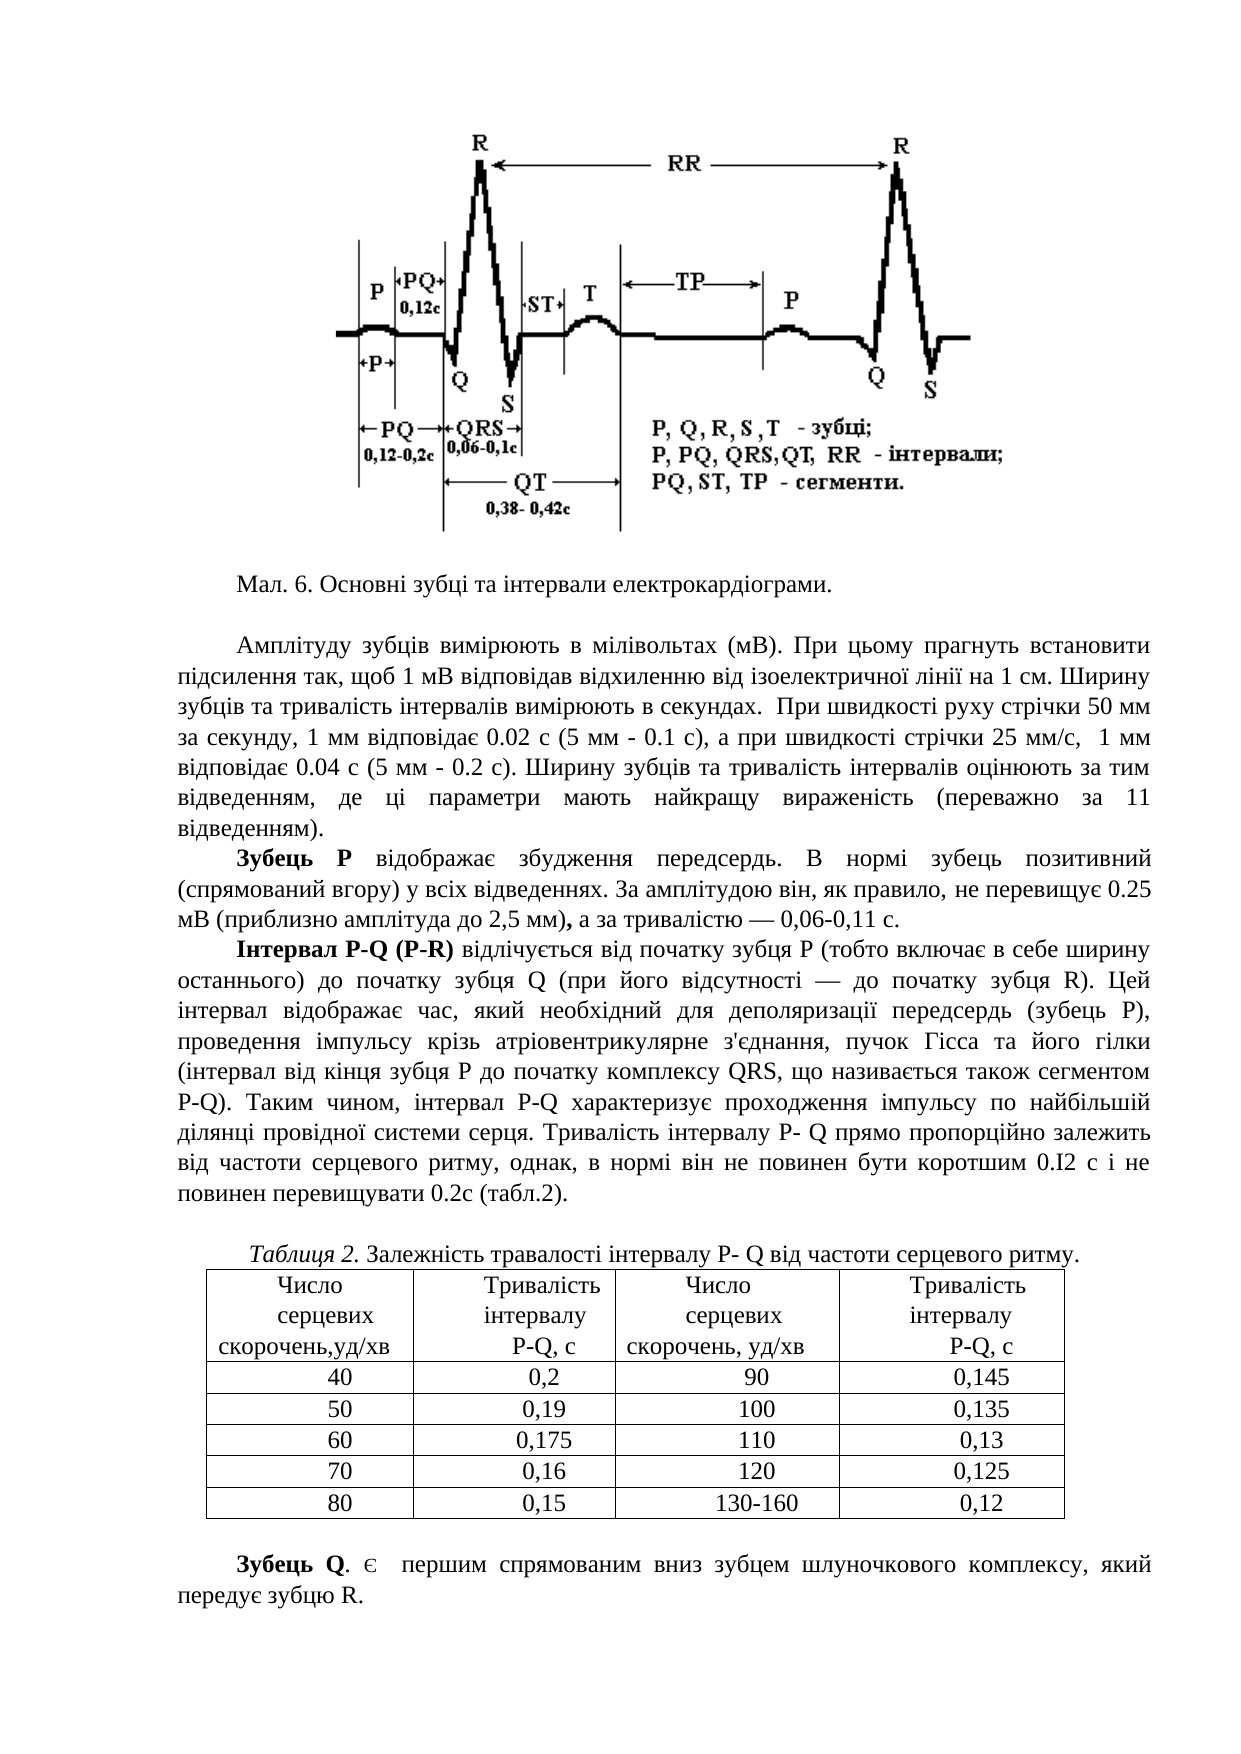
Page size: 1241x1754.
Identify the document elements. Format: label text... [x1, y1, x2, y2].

text Зубець Р відображає збудження передсердь. В нормі зубець позитивний (спрямований вгору) у всіх відведеннях. За амплітудою він, як правило, не перевищує 0.25 мВ (приблизно амплітуда до 2,5 мм), а за тривалістю — 0,06-0,11 с. [177, 843, 1152, 933]
text Таблиця 2. Залежність травалості інтервалу Р- Q від частоти серцевого ритму. [177, 1239, 1152, 1267]
picture [335, 132, 1013, 538]
table_cell 90 [616, 1362, 839, 1393]
table_cell 0,19 [414, 1394, 615, 1424]
text Амплітуду зубців вимірюють в мілівольтах (мВ). При цьому прагнуть встановити підсилення так, щоб 1 мВ відповідав відхиленню від ізоелектричної лінії на 1 см. Ширину зубців та тривалість інтервалів вимірюють в секундах. При швидкості руху стрічки 50 мм за секунду, 1 мм відповідає 0.02 с (5 мм - 0.1 с), а при швидкості стрічки 25 мм/с, 1 мм відповідає 0.04 с (5 мм - 0.2 с). Ширину зубців та тривалість інтервалів оцінюють за тим відведенням, де ці параметри мають найкращу вираженість (переважно за 11 відведенням). [177, 630, 1152, 842]
table_cell 120 [616, 1456, 839, 1487]
table_cell 0,12 [840, 1488, 1064, 1518]
table_header Число серцевих скорочень, уд/хв [616, 1270, 839, 1361]
text Мал. 6. Основні зубці та інтервали електрокардіограми. [177, 569, 1152, 598]
table_cell 0,125 [840, 1456, 1064, 1487]
table_header Тривалість інтервалу Р-Q, с [414, 1270, 615, 1361]
text Інтервал Р-Q (P-R) відлічується від початку зубця Р (тобто включає в себе ширину останнього) до початку зубця Q (при його відсутності — до початку зубця R). Цей інтервал відображає час, який необхідний для деполяризації передсердь (зубець Р), проведення імпульсу крізь атріовентрикулярне з'єднання, пучок Гісса та його гілки (інтервал від кінця зубця Р до початку комплексу QRS, що називається також сегментом Р-Q). Таким чином, інтервал Р-Q характеризує проходження імпульсу по найбільшій ділянці провідної системи серця. Тривалість інтервалу Р- Q прямо пропорційно залежить від частоти серцевого ритму, однак, в нормі він не повинен бути коротшим 0.І2 с і не повинен перевищувати 0.2с (табл.2). [177, 934, 1152, 1207]
table_cell 0,175 [414, 1425, 615, 1455]
table_cell 40 [207, 1362, 413, 1393]
table_cell 100 [616, 1394, 839, 1424]
table_cell 110 [616, 1425, 839, 1455]
table_cell 80 [207, 1488, 413, 1518]
table_cell 130-160 [616, 1488, 839, 1518]
table_cell 60 [207, 1425, 413, 1455]
table_cell 0,2 [414, 1362, 615, 1393]
table_header Число серцевих скорочень,уд/хв [207, 1270, 413, 1361]
table_cell 0,13 [840, 1425, 1064, 1455]
table_cell 70 [207, 1456, 413, 1487]
table_cell 0,135 [840, 1394, 1064, 1424]
table_cell 50 [207, 1394, 413, 1424]
table_cell 0,16 [414, 1456, 615, 1487]
table_cell 0,15 [414, 1488, 615, 1518]
table_cell 0,145 [840, 1362, 1064, 1393]
table_header Тривалість інтервалу Р-Q, с [840, 1270, 1064, 1361]
text Зубець Q. є першим спрямованим вниз зубцем шлуночкового комплексу, який передує зубцю R. [177, 1549, 1152, 1609]
